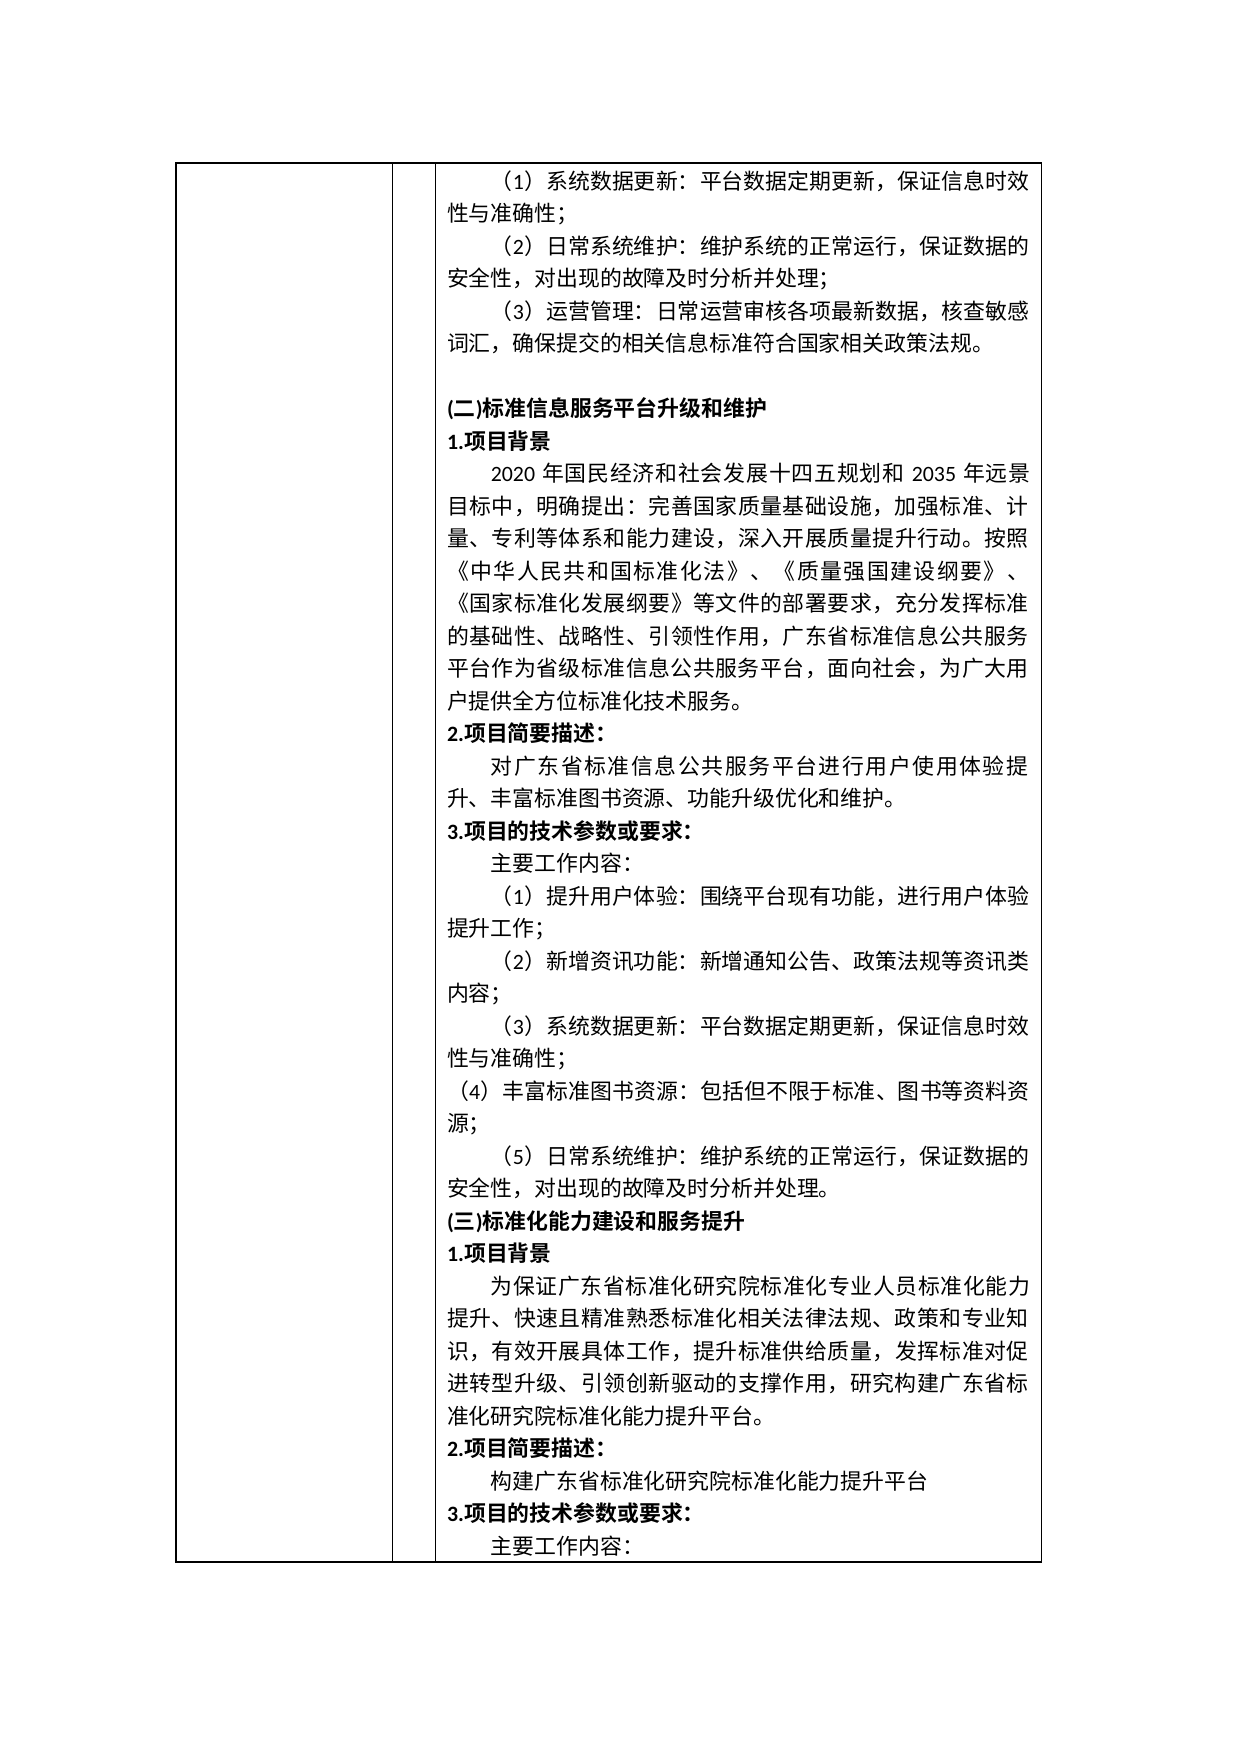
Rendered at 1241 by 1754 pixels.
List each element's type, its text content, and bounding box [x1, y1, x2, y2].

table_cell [436, 164, 1041, 1561]
table_cell [177, 164, 392, 1561]
table_cell 1 [393, 164, 435, 1561]
